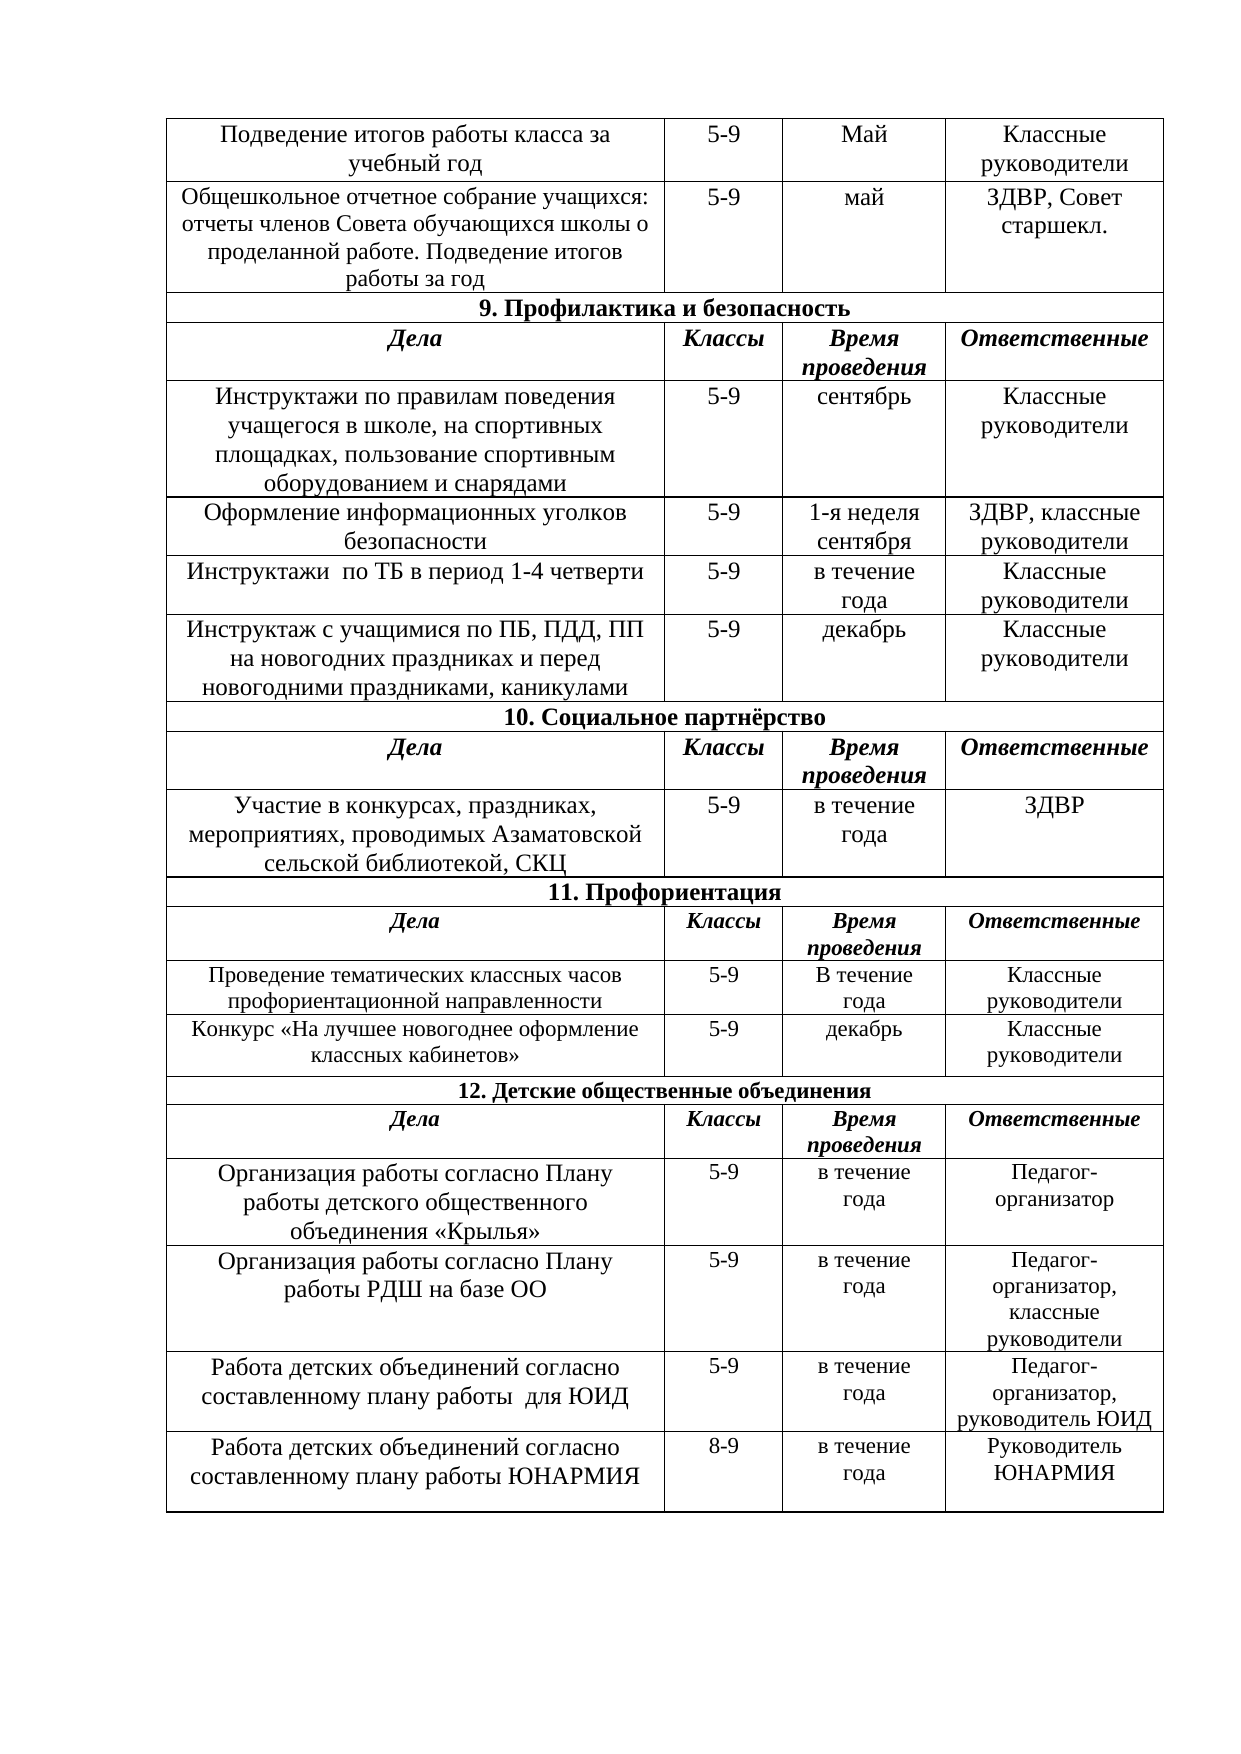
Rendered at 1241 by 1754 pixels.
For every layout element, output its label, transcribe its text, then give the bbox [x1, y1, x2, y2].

table_cell Май [783, 119, 945, 181]
table_cell Классные руководители [946, 961, 1163, 1014]
table_cell в течение года [783, 556, 945, 613]
table_cell Педагог-организатор, руководитель ЮИД [946, 1352, 1163, 1431]
table_cell Организация работы согласно Плану работы детского общественного объединения «Крылья» [167, 1159, 664, 1245]
table_cell ЗДВР [946, 790, 1163, 876]
table_cell Классные руководители [946, 1015, 1163, 1076]
table_cell 5-9 [665, 1015, 782, 1076]
table_cell Участие в конкурсах, праздниках, мероприятиях, проводимых Азаматовской сельской библиотекой, СКЦ [167, 790, 664, 876]
table_cell 5-9 [665, 556, 782, 613]
table_cell 5-9 [665, 1246, 782, 1351]
table_cell в течение года [783, 790, 945, 876]
table_cell декабрь [783, 615, 945, 701]
table_cell декабрь [783, 1015, 945, 1076]
table_cell Организация работы согласно Плану работы РДШ на базе ОО [167, 1246, 664, 1351]
table_cell 8-9 [665, 1432, 782, 1511]
table_cell Классы [665, 1105, 782, 1157]
table_cell Оформление информационных уголков безопасности [167, 498, 664, 555]
table_cell Ответственные [946, 323, 1163, 380]
table_cell в течение года [783, 1159, 945, 1245]
table_cell в течение года [783, 1432, 945, 1511]
table_cell 5-9 [665, 1352, 782, 1431]
table_cell 5-9 [665, 119, 782, 181]
table_cell 12. Детские общественные объединения [167, 1077, 1163, 1104]
table_cell ЗДВР, классные руководители [946, 498, 1163, 555]
table_cell 5-9 [665, 961, 782, 1014]
table_cell Время проведения [783, 323, 945, 380]
table_cell Ответственные [946, 907, 1163, 960]
table_cell Дела [167, 1105, 664, 1157]
table_cell Педагог-организатор, классные руководители [946, 1246, 1163, 1351]
table_cell Классы [665, 323, 782, 380]
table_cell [946, 119, 1163, 181]
table_cell Работа детских объединений согласно составленному плану работы для ЮИД [167, 1352, 664, 1431]
table_cell 5-9 [665, 381, 782, 496]
table_cell 5-9 [665, 182, 782, 292]
table_cell 5-9 [665, 615, 782, 701]
table_cell Общешкольное отчетное собрание учащихся: отчеты членов Совета обучающихся школы о проделанной работе. Подведение итогов работы за год [167, 182, 664, 292]
table_cell 11. Профориентация [167, 878, 1163, 906]
table_cell Классные руководители [946, 556, 1163, 613]
table_cell Инструктажи по ТБ в период 1-4 четверти [167, 556, 664, 613]
table_cell Инструктаж с учащимися по ПБ, ПДД, ПП на новогодних праздниках и перед новогодними праздниками, каникулами [167, 615, 664, 701]
table_cell Время проведения [783, 907, 945, 960]
table_cell Классы [665, 907, 782, 960]
table_cell май [783, 182, 945, 292]
table_cell ЗДВР, Совет старшекл. [946, 182, 1163, 292]
table_cell Ответственные [946, 1105, 1163, 1157]
table_cell Время проведения [783, 1105, 945, 1157]
table_cell Педагог-организатор [946, 1159, 1163, 1245]
table_cell Дела [167, 323, 664, 380]
table_cell 9. Профилактика и безопасность [167, 293, 1163, 322]
table_cell Классные руководители [946, 381, 1163, 496]
table_cell Дела [167, 907, 664, 960]
table_cell Конкурс «На лучшее новогоднее оформление классных кабинетов» [167, 1015, 664, 1076]
table_cell в течение года [783, 1246, 945, 1351]
table_cell Руководитель ЮНАРМИЯ [946, 1432, 1163, 1511]
table_cell Подведение итогов работы класса за учебный год [167, 119, 664, 181]
table_cell в течение года [783, 1352, 945, 1431]
table_cell 5-9 [665, 790, 782, 876]
table_cell Ответственные [946, 732, 1163, 789]
table_cell Классы [665, 732, 782, 789]
table_cell 5-9 [665, 1159, 782, 1245]
table_cell Классные руководители [946, 615, 1163, 701]
table_cell Проведение тематических классных часов профориентационной направленности [167, 961, 664, 1014]
table_cell Время проведения [783, 732, 945, 789]
table_cell Дела [167, 732, 664, 789]
table_cell сентябрь [783, 381, 945, 496]
table_cell 1-я неделя сентября [783, 498, 945, 555]
table_cell 10. Социальное партнёрство [167, 702, 1163, 731]
table_cell Инструктажи по правилам поведения учащегося в школе, на спортивных площадках, пользование спортивным оборудованием и снарядами [167, 381, 664, 496]
table_cell 5-9 [665, 498, 782, 555]
table_cell Работа детских объединений согласно составленному плану работы ЮНАРМИЯ [167, 1432, 664, 1511]
table_cell В течение года [783, 961, 945, 1014]
